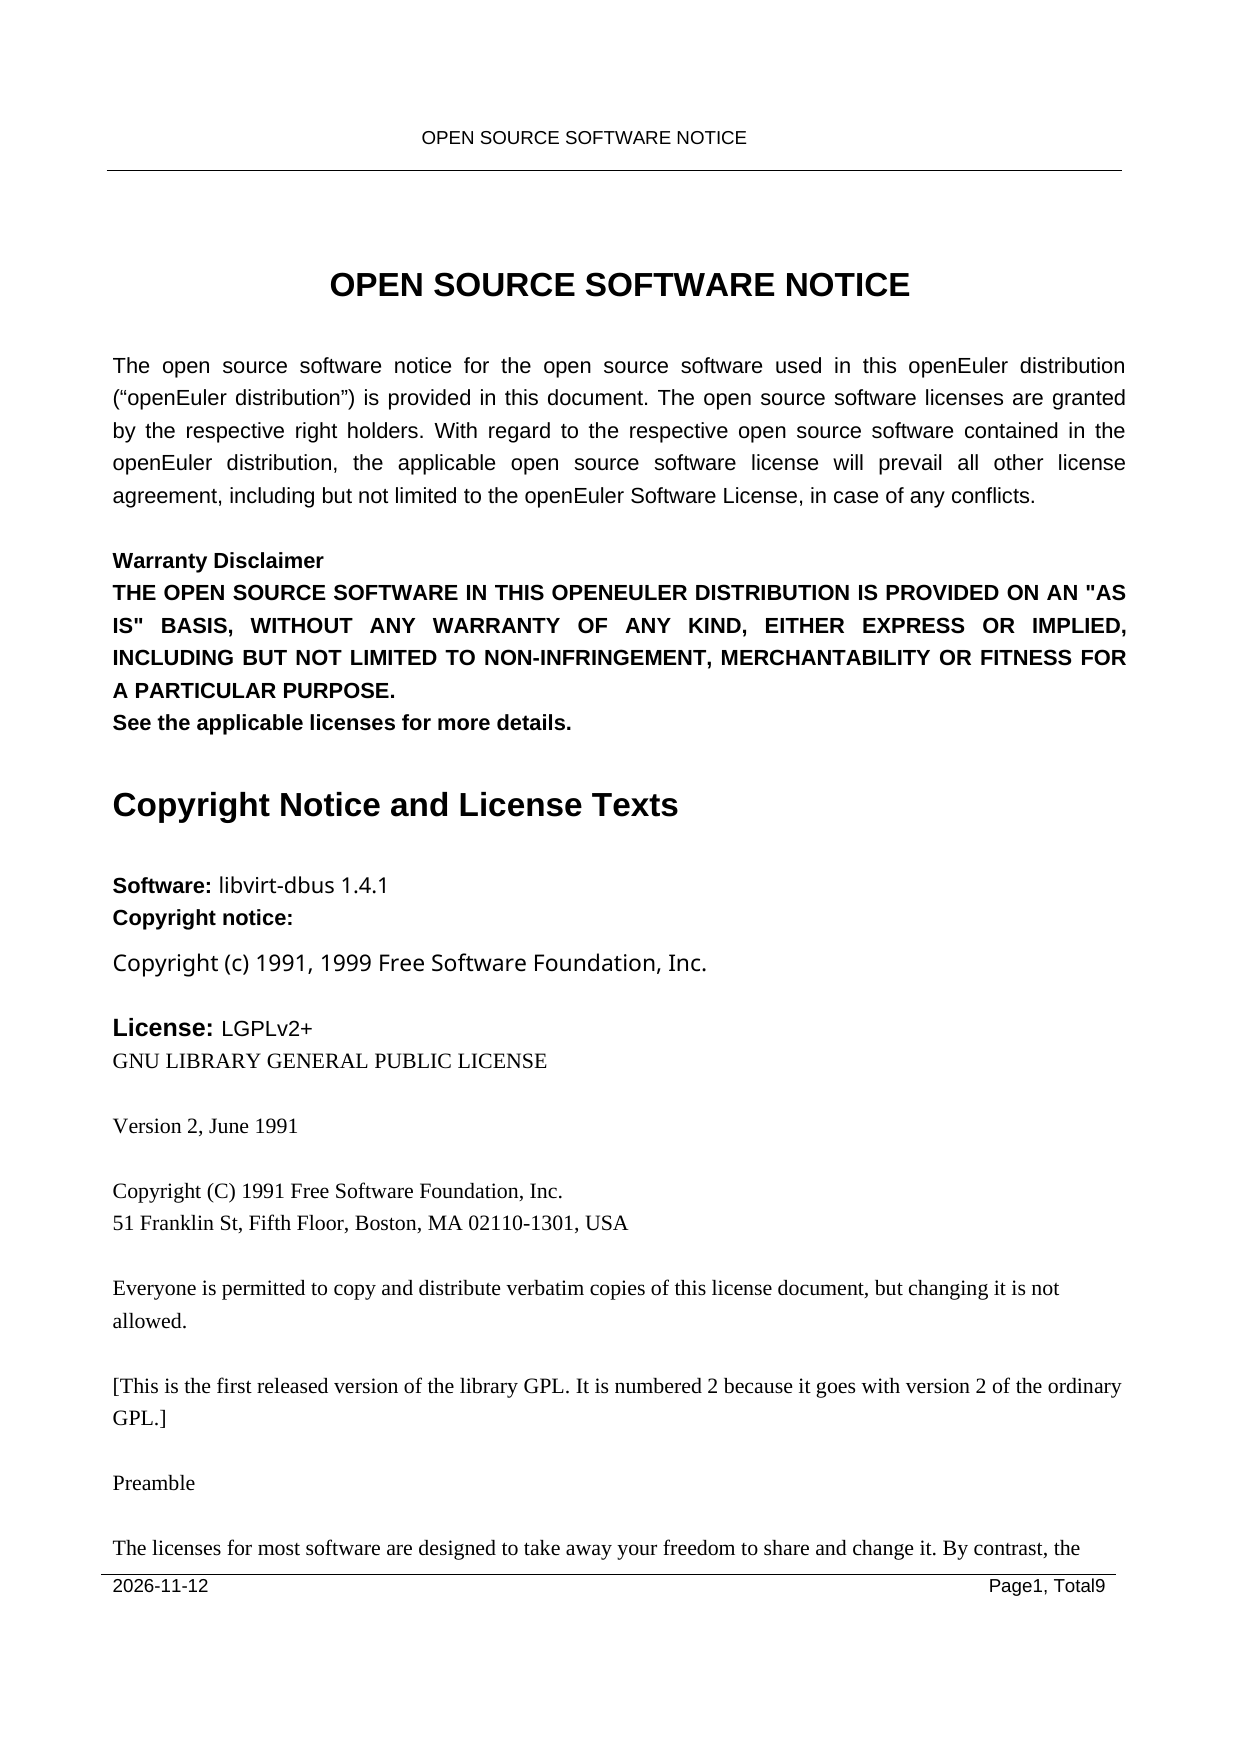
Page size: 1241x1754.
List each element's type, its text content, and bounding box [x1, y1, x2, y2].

text License: LGPLv2+ [112, 1012, 1128, 1044]
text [112, 1044, 1128, 1564]
title Software: libvirt-dbus 1.4.1 [112, 869, 1128, 901]
text Copyright notice: [112, 901, 1128, 934]
text THE OPEN SOURCE SOFTWARE IN THIS OPENEULER DISTRIBUTION IS PROVIDED ON AN "AS IS" BASIS, WITHOUT ANY WARRANTY OF ANY KIND, EITHER EXPRESS OR IMPLIED, INCLUDING BUT NOT LIMITED TO NON-INFRINGEMENT, MERCHANTABILITY OR FITNESS FOR A PARTICULAR PURPOSE. See the applicable licenses for more details. [112, 576, 1128, 739]
text Copyright Notice and License Texts [112, 771, 1128, 836]
text The open source software notice for the open source software used in this openEuler distribution (“openEuler distribution”) is provided in this document. The open source software licenses are granted by the respective right holders. With regard to the respective open source software contained in the openEuler distribution, the applicable open source software license will prevail all other license agreement, including but not limited to the openEuler Software License, in case of any conflicts. [112, 349, 1128, 511]
text Warranty Disclaimer [112, 544, 1128, 576]
text Copyright (c) 1991, 1999 Free Software Foundation, Inc. [112, 947, 1128, 1012]
text OPEN SOURCE SOFTWARE NOTICE [112, 251, 1128, 316]
